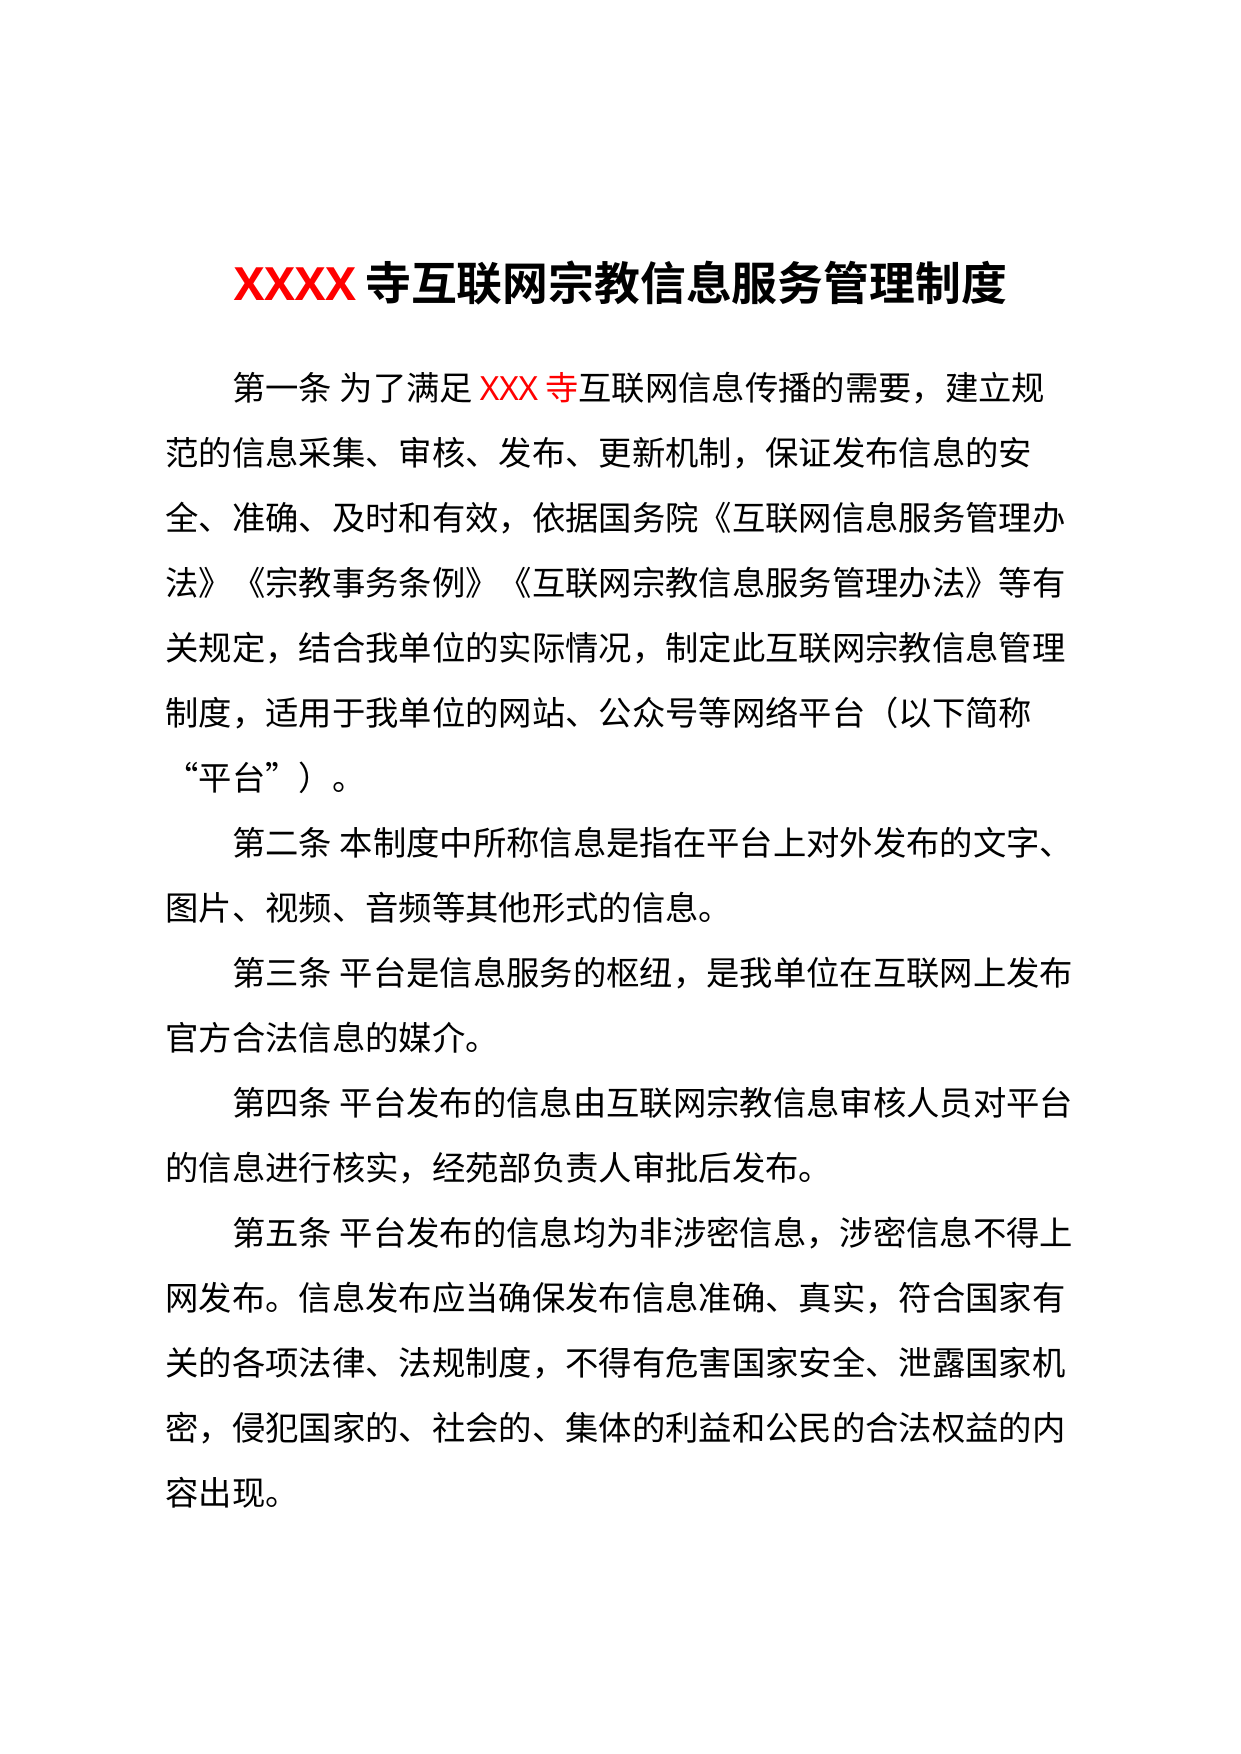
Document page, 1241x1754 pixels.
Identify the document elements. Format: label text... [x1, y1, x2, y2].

text 第一条 为了满足XXX寺互联网信息传播的需要，建立规范的信息采集、审核、发布、更新机制，保证发布信息的安全、准确、及时和有效，依据国务院《互联网信息服务管理办法》《宗教事务条例》《互联网宗教信息服务管理办法》等有关规定，结合我单位的实际情况，制定此互联网宗教信息管理制度，适用于我单位的网站、公众号等网络平台（以下简称“平台”）。 [165, 354, 1075, 809]
text 第二条 本制度中所称信息是指在平台上对外发布的文字、图片、视频、音频等其他形式的信息。 [165, 809, 1075, 939]
text 第五条 平台发布的信息均为非涉密信息，涉密信息不得上网发布。信息发布应当确保发布信息准确、真实，符合国家有关的各项法律、法规制度，不得有危害国家安全、泄露国家机密，侵犯国家的、社会的、集体的利益和公民的合法权益的内容出现。 [165, 1199, 1075, 1524]
text XXXX寺互联网宗教信息服务管理制度 [165, 231, 1075, 329]
text 第四条 平台发布的信息由互联网宗教信息审核人员对平台的信息进行核实，经苑部负责人审批后发布。 [165, 1069, 1075, 1199]
text 第三条 平台是信息服务的枢纽，是我单位在互联网上发布官方合法信息的媒介。 [165, 939, 1075, 1069]
